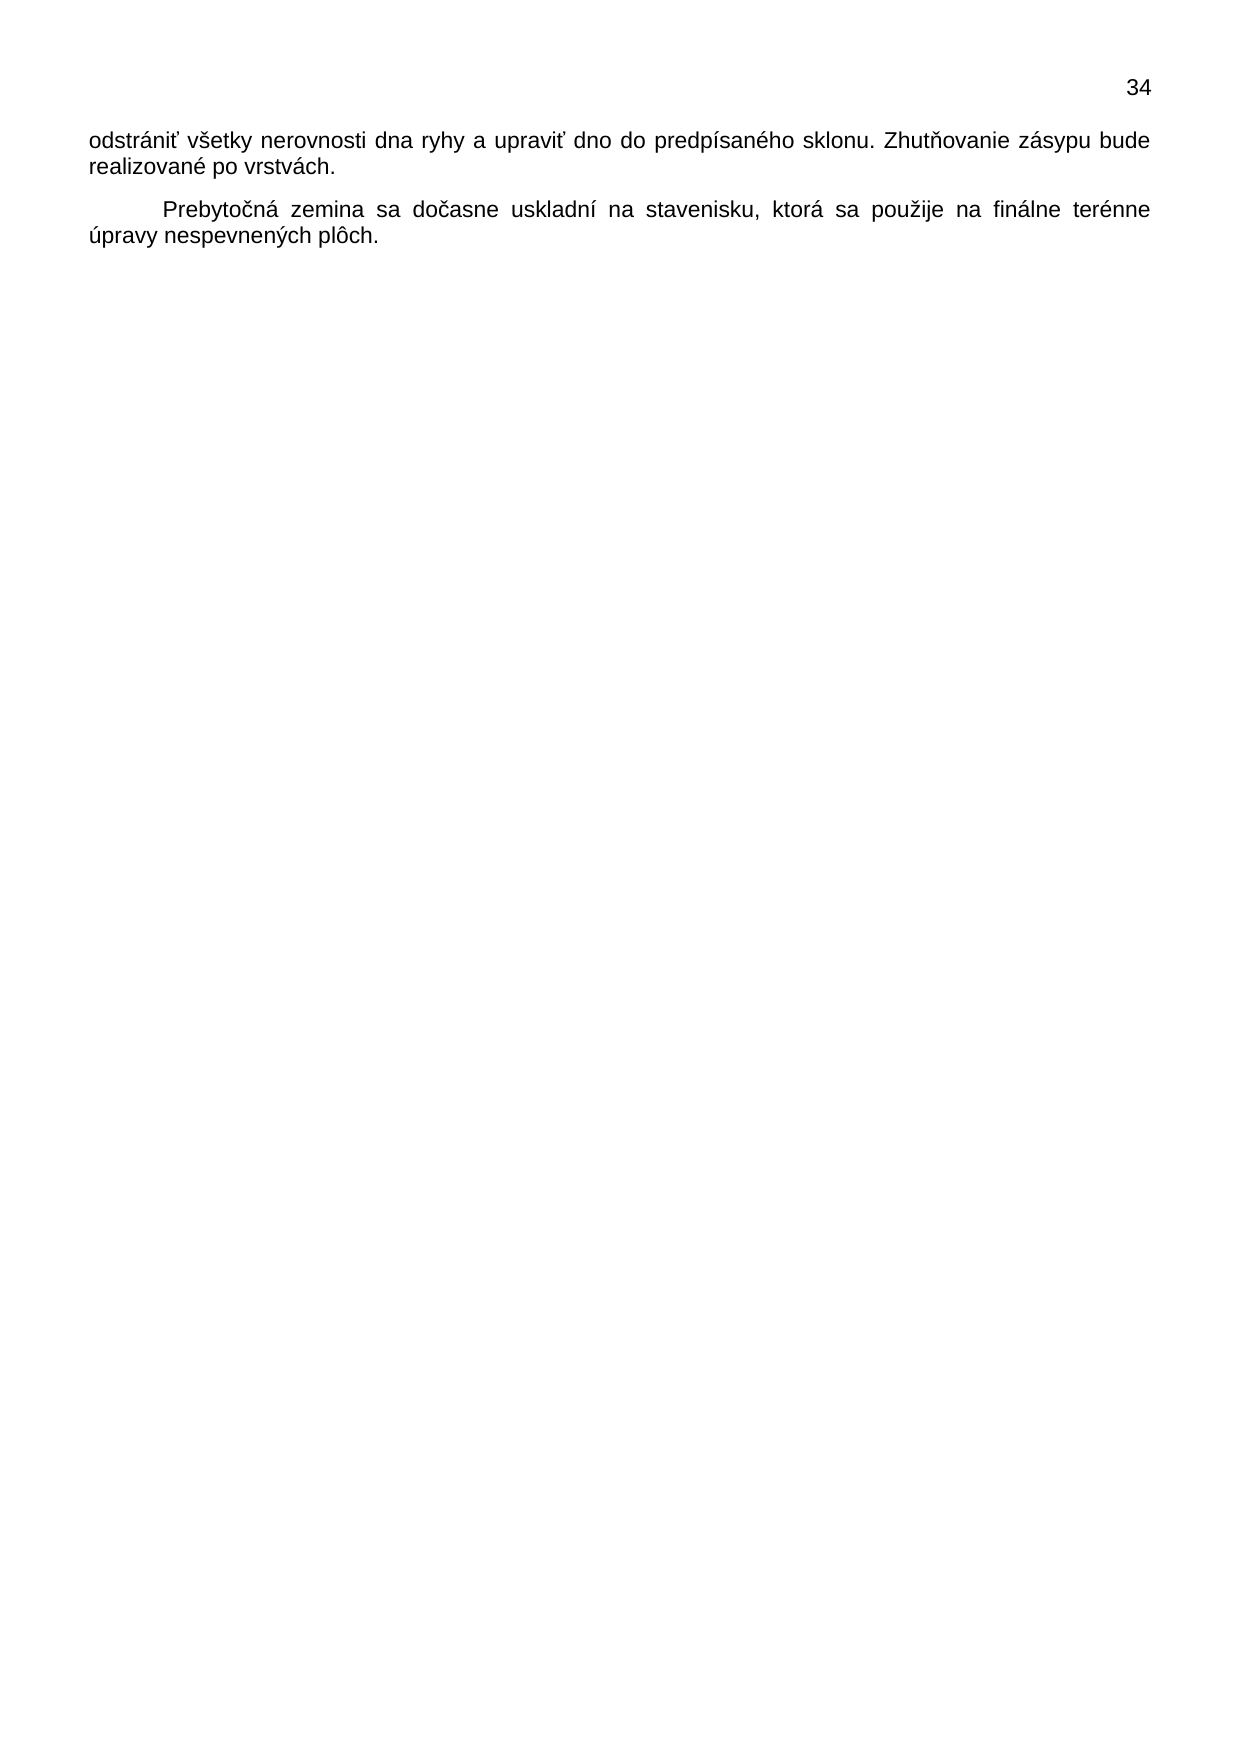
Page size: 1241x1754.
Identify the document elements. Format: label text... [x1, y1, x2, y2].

text Prebytočná zemina sa dočasne uskladní na stavenisku, ktorá sa použije na finálne terénne úpravy nespevnených plôch. [89, 196, 1152, 249]
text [89, 127, 1152, 179]
